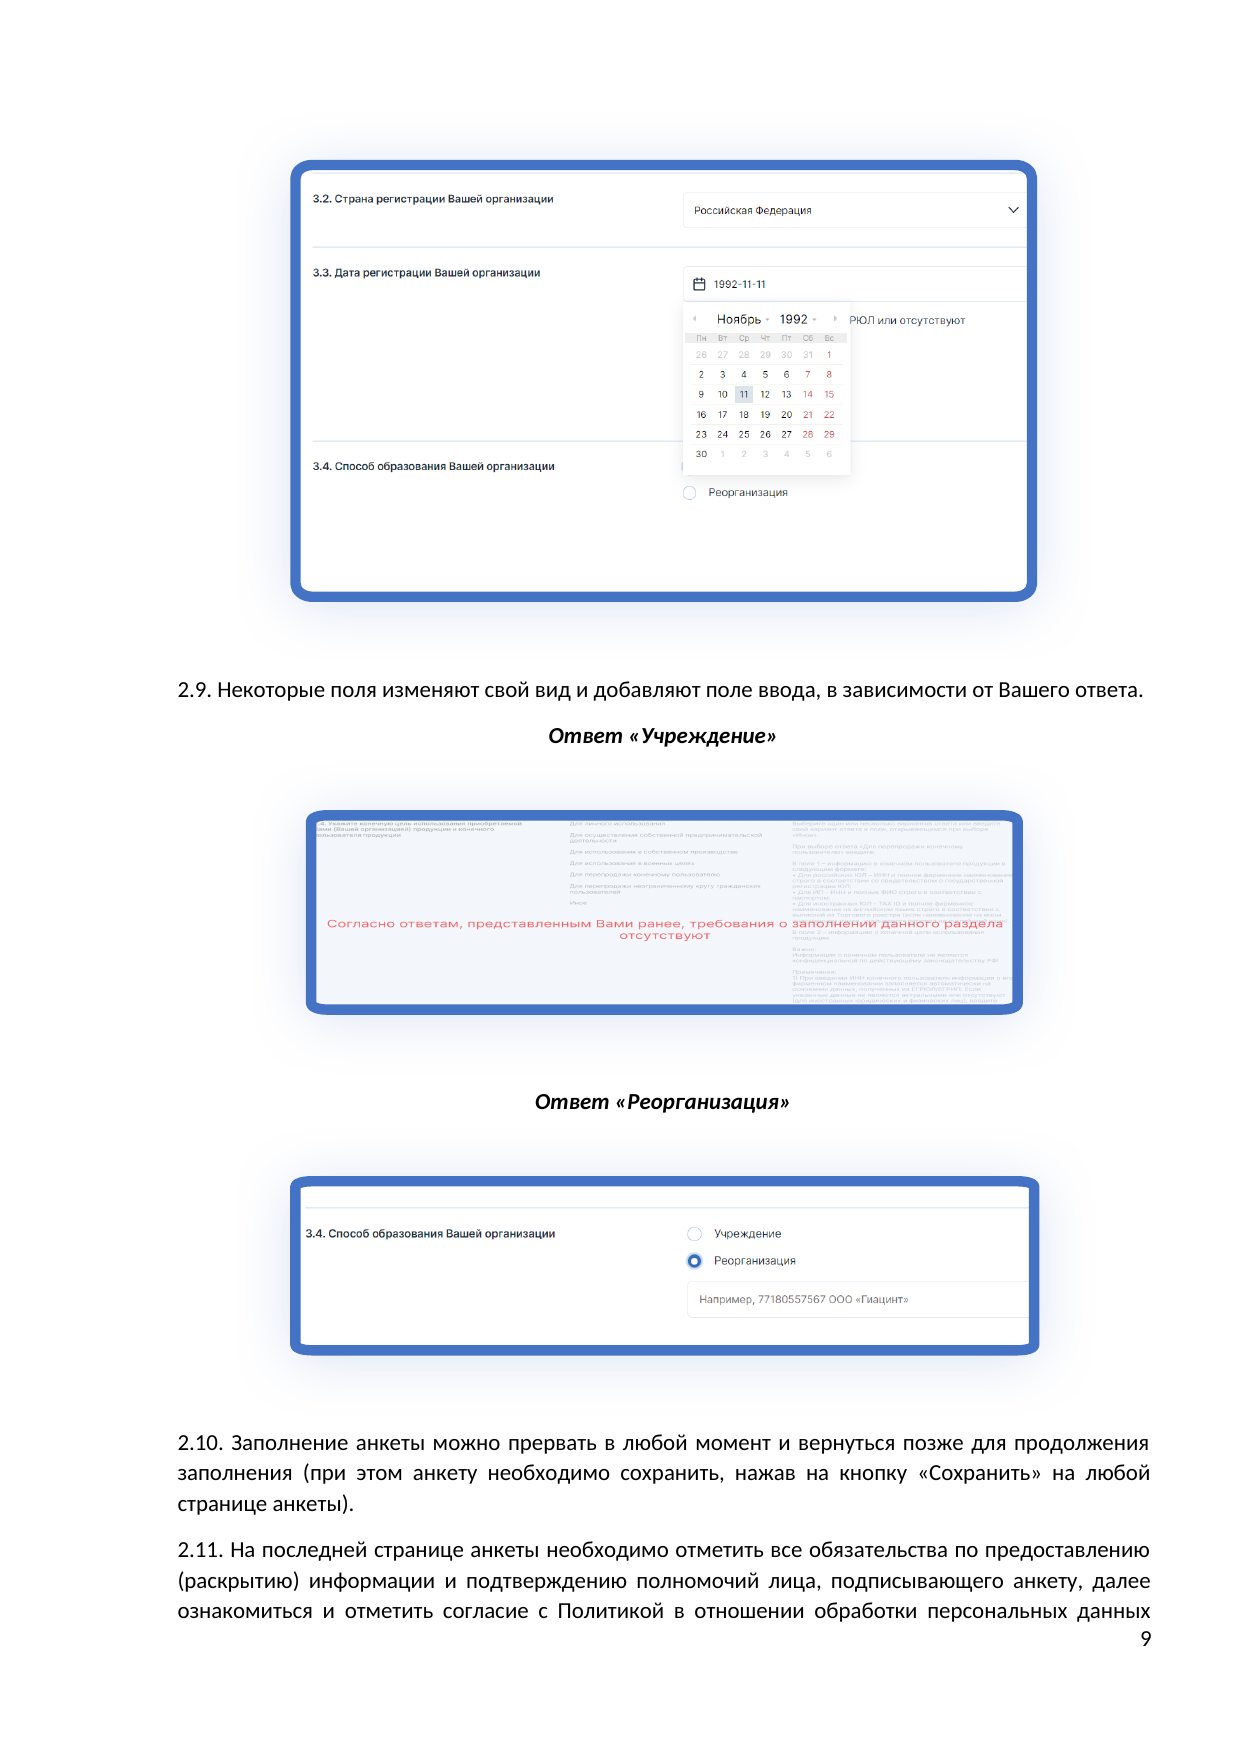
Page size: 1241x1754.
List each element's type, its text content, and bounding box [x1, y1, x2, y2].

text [177, 1536, 1152, 1624]
text 2.10. Заполнение анкеты можно прервать в любой момент и вернуться позже для продолжения заполнения (при этом анкету необходимо сохранить, нажав на кнопку «Сохранить» на любой странице анкеты). [177, 1428, 1152, 1517]
text Ответ «Учреждение» [177, 722, 1152, 749]
picture [301, 1187, 1028, 1345]
text Ответ «Реорганизация» [177, 1087, 1152, 1116]
text 2.9. Некоторые поля изменяют свой вид и добавляют поле ввода, в зависимости от Вашего ответа. [177, 675, 1152, 703]
picture [301, 171, 1026, 591]
